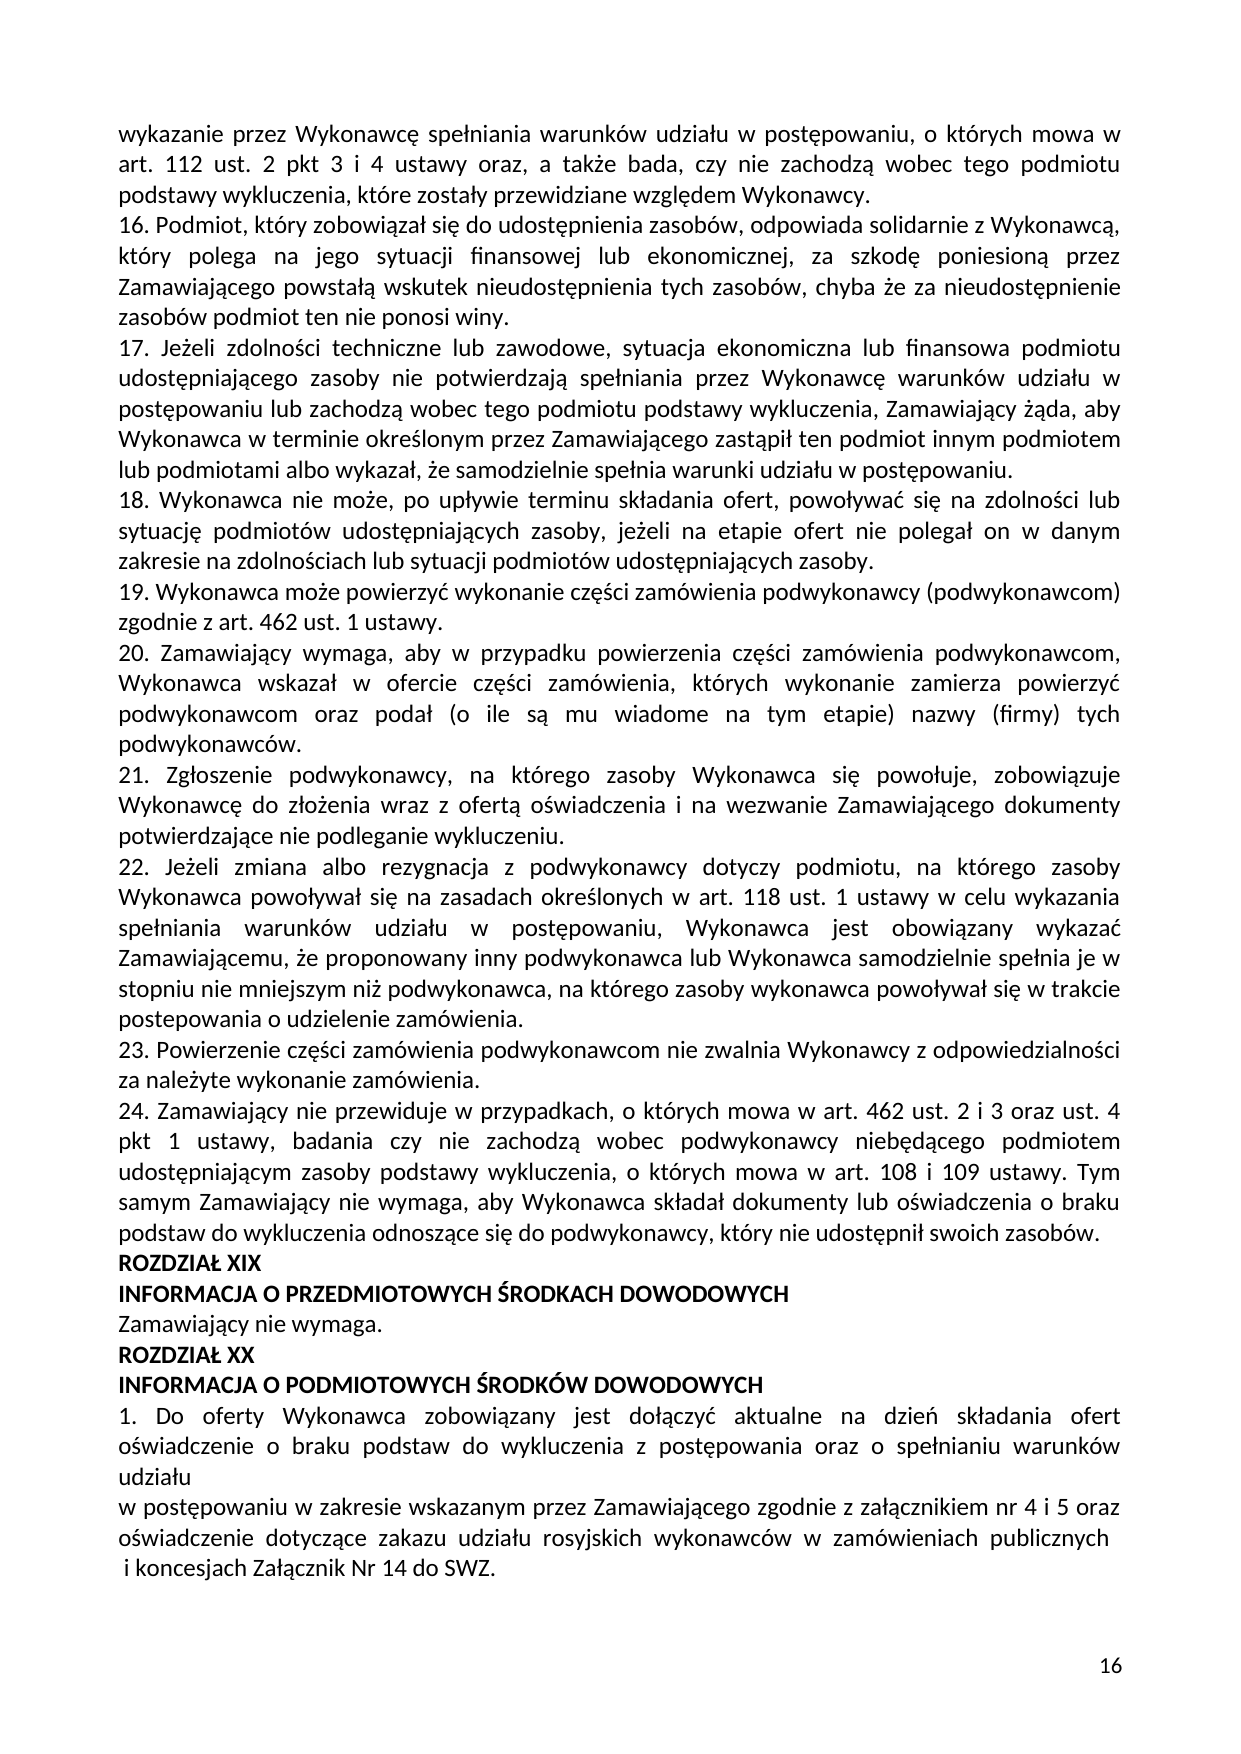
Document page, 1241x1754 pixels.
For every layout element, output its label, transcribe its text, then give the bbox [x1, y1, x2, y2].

text ROZDZIAŁ XIX [118, 1247, 1122, 1278]
text 21. Zgłoszenie podwykonawcy, na którego zasoby Wykonawca się powołuje, zobowiązuje Wykonawcę do złożenia wraz z ofertą oświadczenia i na wezwanie Zamawiającego dokumenty potwierdzające nie podleganie wykluczeniu. [118, 759, 1122, 851]
text 23. Powierzenie części zamówienia podwykonawcom nie zwalnia Wykonawcy z odpowiedzialności za należyte wykonanie zamówienia. [118, 1034, 1122, 1095]
text 18. Wykonawca nie może, po upływie terminu składania ofert, powoływać się na zdolności lub sytuację podmiotów udostępniających zasoby, jeżeli na etapie ofert nie polegał on w danym zakresie na zdolnościach lub sytuacji podmiotów udostępniających zasoby. [118, 484, 1122, 576]
text 20. Zamawiający wymaga, aby w przypadku powierzenia części zamówienia podwykonawcom, Wykonawca wskazał w ofercie części zamówienia, których wykonanie zamierza powierzyć podwykonawcom oraz podał (o ile są mu wiadome na tym etapie) nazwy (firmy) tych podwykonawców. [118, 637, 1122, 759]
text 24. Zamawiający nie przewiduje w przypadkach, o których mowa w art. 462 ust. 2 i 3 oraz ust. 4 pkt 1 ustawy, badania czy nie zachodzą wobec podwykonawcy niebędącego podmiotem udostępniającym zasoby podstawy wykluczenia, o których mowa w art. 108 i 109 ustawy. Tym samym Zamawiający nie wymaga, aby Wykonawca składał dokumenty lub oświadczenia o braku podstaw do wykluczenia odnoszące się do podwykonawcy, który nie udostępnił swoich zasobów. [118, 1095, 1122, 1247]
text 1. Do oferty Wykonawca zobowiązany jest dołączyć aktualne na dzień składania ofert oświadczenie o braku podstaw do wykluczenia z postępowania oraz o spełnianiu warunków udziału w postępowaniu w zakresie wskazanym przez Zamawiającego zgodnie z załącznikiem nr 4 i 5 oraz oświadczenie dotyczące zakazu udziału rosyjskich wykonawców w zamówieniach publicznych i koncesjach Załącznik Nr 14 do SWZ. [118, 1400, 1122, 1583]
text 22. Jeżeli zmiana albo rezygnacja z podwykonawcy dotyczy podmiotu, na którego zasoby Wykonawca powoływał się na zasadach określonych w art. 118 ust. 1 ustawy w celu wykazania spełniania warunków udziału w postępowaniu, Wykonawca jest obowiązany wykazać Zamawiającemu, że proponowany inny podwykonawca lub Wykonawca samodzielnie spełnia je w stopniu nie mniejszym niż podwykonawca, na którego zasoby wykonawca powoływał się w trakcie postepowania o udzielenie zamówienia. [118, 851, 1122, 1034]
text 16. Podmiot, który zobowiązał się do udostępnienia zasobów, odpowiada solidarnie z Wykonawcą, który polega na jego sytuacji finansowej lub ekonomicznej, za szkodę poniesioną przez Zamawiającego powstałą wskutek nieudostępnienia tych zasobów, chyba że za nieudostępnienie zasobów podmiot ten nie ponosi winy. [118, 210, 1122, 332]
text INFORMACJA O PRZEDMIOTOWYCH ŚRODKACH DOWODOWYCH [118, 1278, 1122, 1308]
text Zamawiający nie wymaga. [118, 1308, 1122, 1339]
text 17. Jeżeli zdolności techniczne lub zawodowe, sytuacja ekonomiczna lub finansowa podmiotu udostępniającego zasoby nie potwierdzają spełniania przez Wykonawcę warunków udziału w postępowaniu lub zachodzą wobec tego podmiotu podstawy wykluczenia, Zamawiający żąda, aby Wykonawca w terminie określonym przez Zamawiającego zastąpił ten podmiot innym podmiotem lub podmiotami albo wykazał, że samodzielnie spełnia warunki udziału w postępowaniu. [118, 332, 1122, 484]
text INFORMACJA O PODMIOTOWYCH ŚRODKÓW DOWODOWYCH [118, 1369, 1122, 1400]
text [118, 118, 1122, 210]
text ROZDZIAŁ XX [118, 1339, 1122, 1369]
text 19. Wykonawca może powierzyć wykonanie części zamówienia podwykonawcy (podwykonawcom) zgodnie z art. 462 ust. 1 ustawy. [118, 576, 1122, 637]
